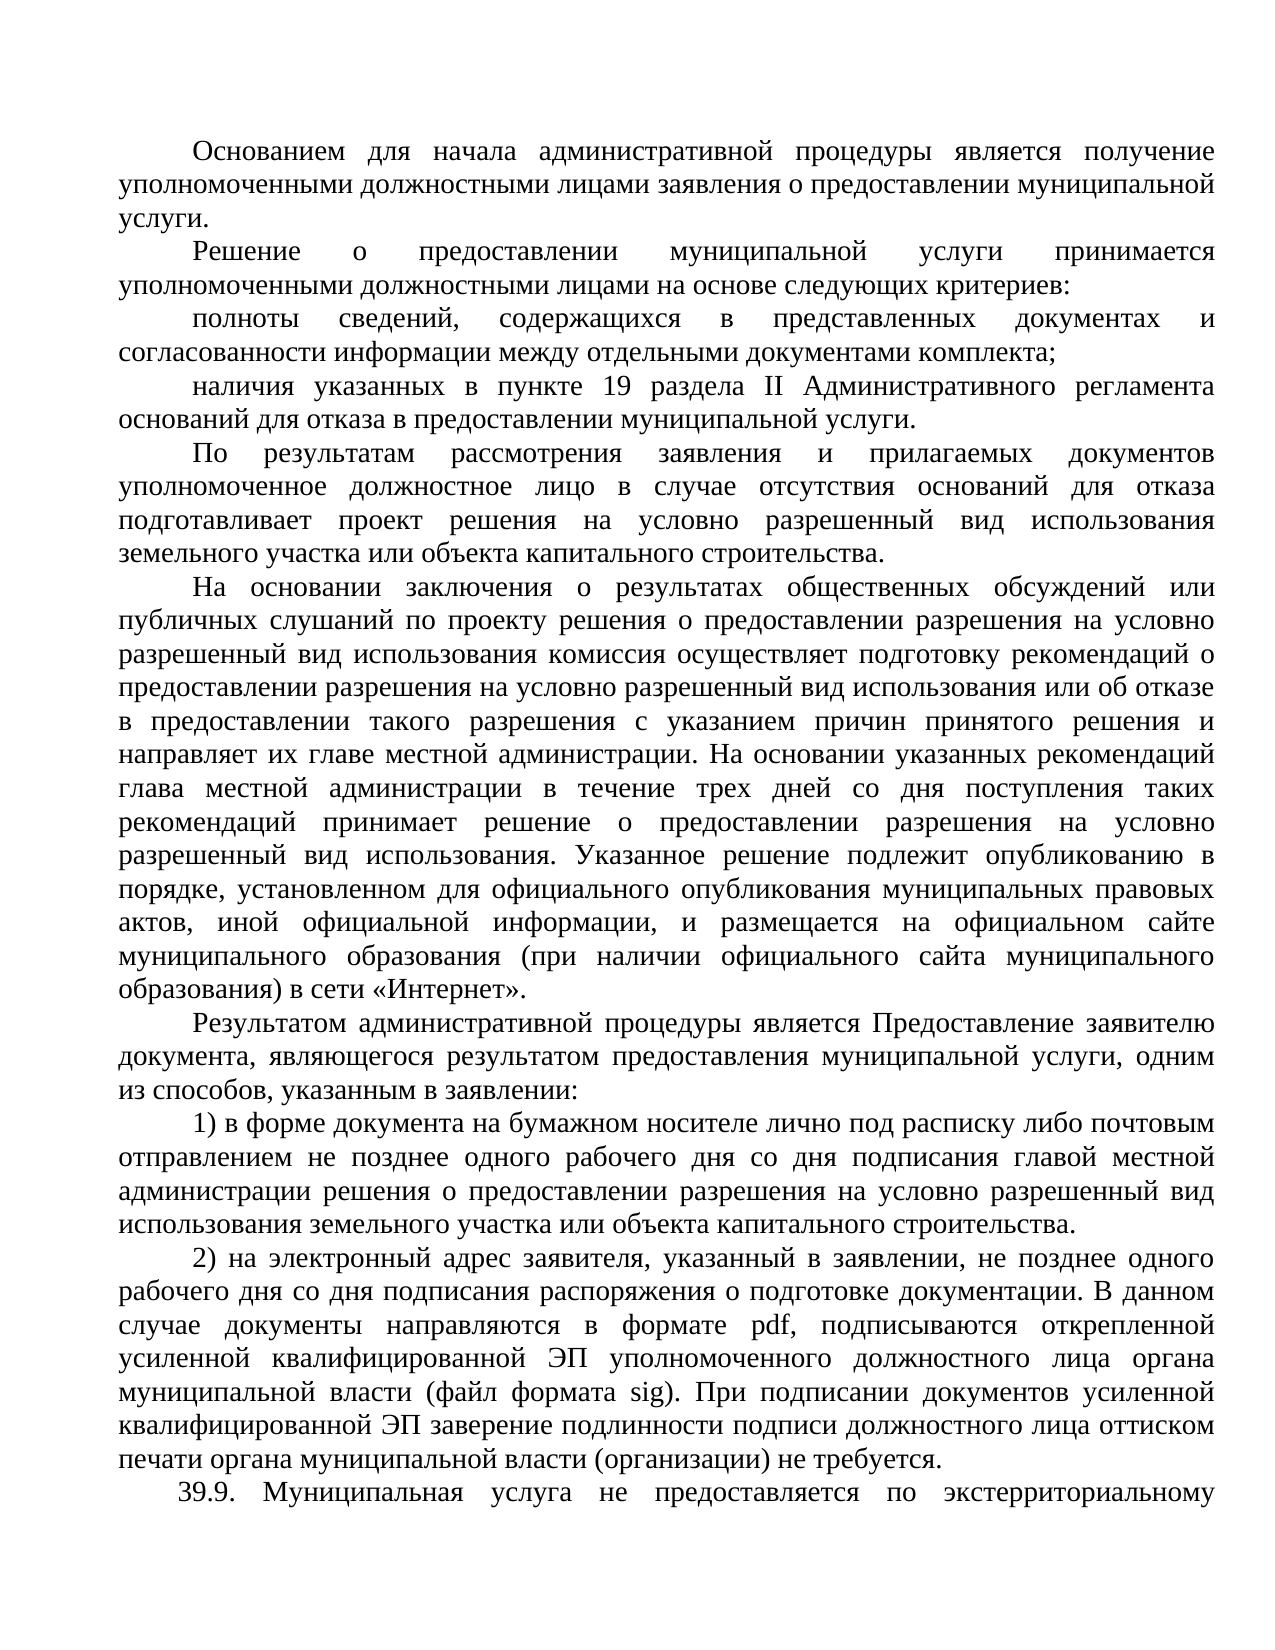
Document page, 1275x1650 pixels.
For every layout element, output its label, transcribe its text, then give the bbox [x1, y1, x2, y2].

text Результатом административной процедуры является Предоставление заявителю документа, являющегося результатом предоставления муниципальной услуги, одним из способов, указанным в заявлении: [118, 1005, 1216, 1106]
text Основанием для начала административной процедуры является получение уполномоченными должностными лицами заявления о предоставлении муниципальной услуги. [118, 133, 1216, 233]
text На основании заключения о результатах общественных обсуждений или публичных слушаний по проекту решения о предоставлении разрешения на условно разрешенный вид использования комиссия осуществляет подготовку рекомендаций о предоставлении разрешения на условно разрешенный вид использования или об отказе в предоставлении такого разрешения с указанием причин принятого решения и направляет их главе местной администрации. На основании указанных рекомендаций глава местной администрации в течение трех дней со дня поступления таких рекомендаций принимает решение о предоставлении разрешения на условно разрешенный вид использования. Указанное решение подлежит опубликованию в порядке, установленном для официального опубликования муниципальных правовых актов, иной официальной информации, и размещается на официальном сайте муниципального образования (при наличии официального сайта муниципального образования) в сети «Интернет». [118, 569, 1216, 1005]
text 1) в форме документа на бумажном носителе лично под расписку либо почтовым отправлением не позднее одного рабочего дня со дня подписания главой местной администрации решения о предоставлении разрешения на условно разрешенный вид использования земельного участка или объекта капитального строительства. [118, 1106, 1216, 1240]
text 2) на электронный адрес заявителя, указанный в заявлении, не позднее одного рабочего дня со дня подписания распоряжения о подготовке документации. В данном случае документы направляются в формате pdf, подписываются открепленной усиленной квалифицированной ЭП уполномоченного должностного лица органа муниципальной власти (файл формата sig). При подписании документов усиленной квалифицированной ЭП заверение подлинности подписи должностного лица оттиском печати органа муниципальной власти (организации) не требуется. [118, 1240, 1216, 1474]
text Решение о предоставлении муниципальной услуги принимается уполномоченными должностными лицами на основе следующих критериев: [118, 233, 1216, 301]
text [118, 1474, 1216, 1508]
text наличия указанных в пункте 19 раздела II Административного регламента оснований для отказа в предоставлении муниципальной услуги. [118, 368, 1216, 435]
text По результатам рассмотрения заявления и прилагаемых документов уполномоченное должностное лицо в случае отсутствия оснований для отказа подготавливает проект решения на условно разрешенный вид использования земельного участка или объекта капитального строительства. [118, 435, 1216, 569]
text полноты сведений, содержащихся в представленных документах и согласованности информации между отдельными документами комплекта; [118, 301, 1216, 368]
